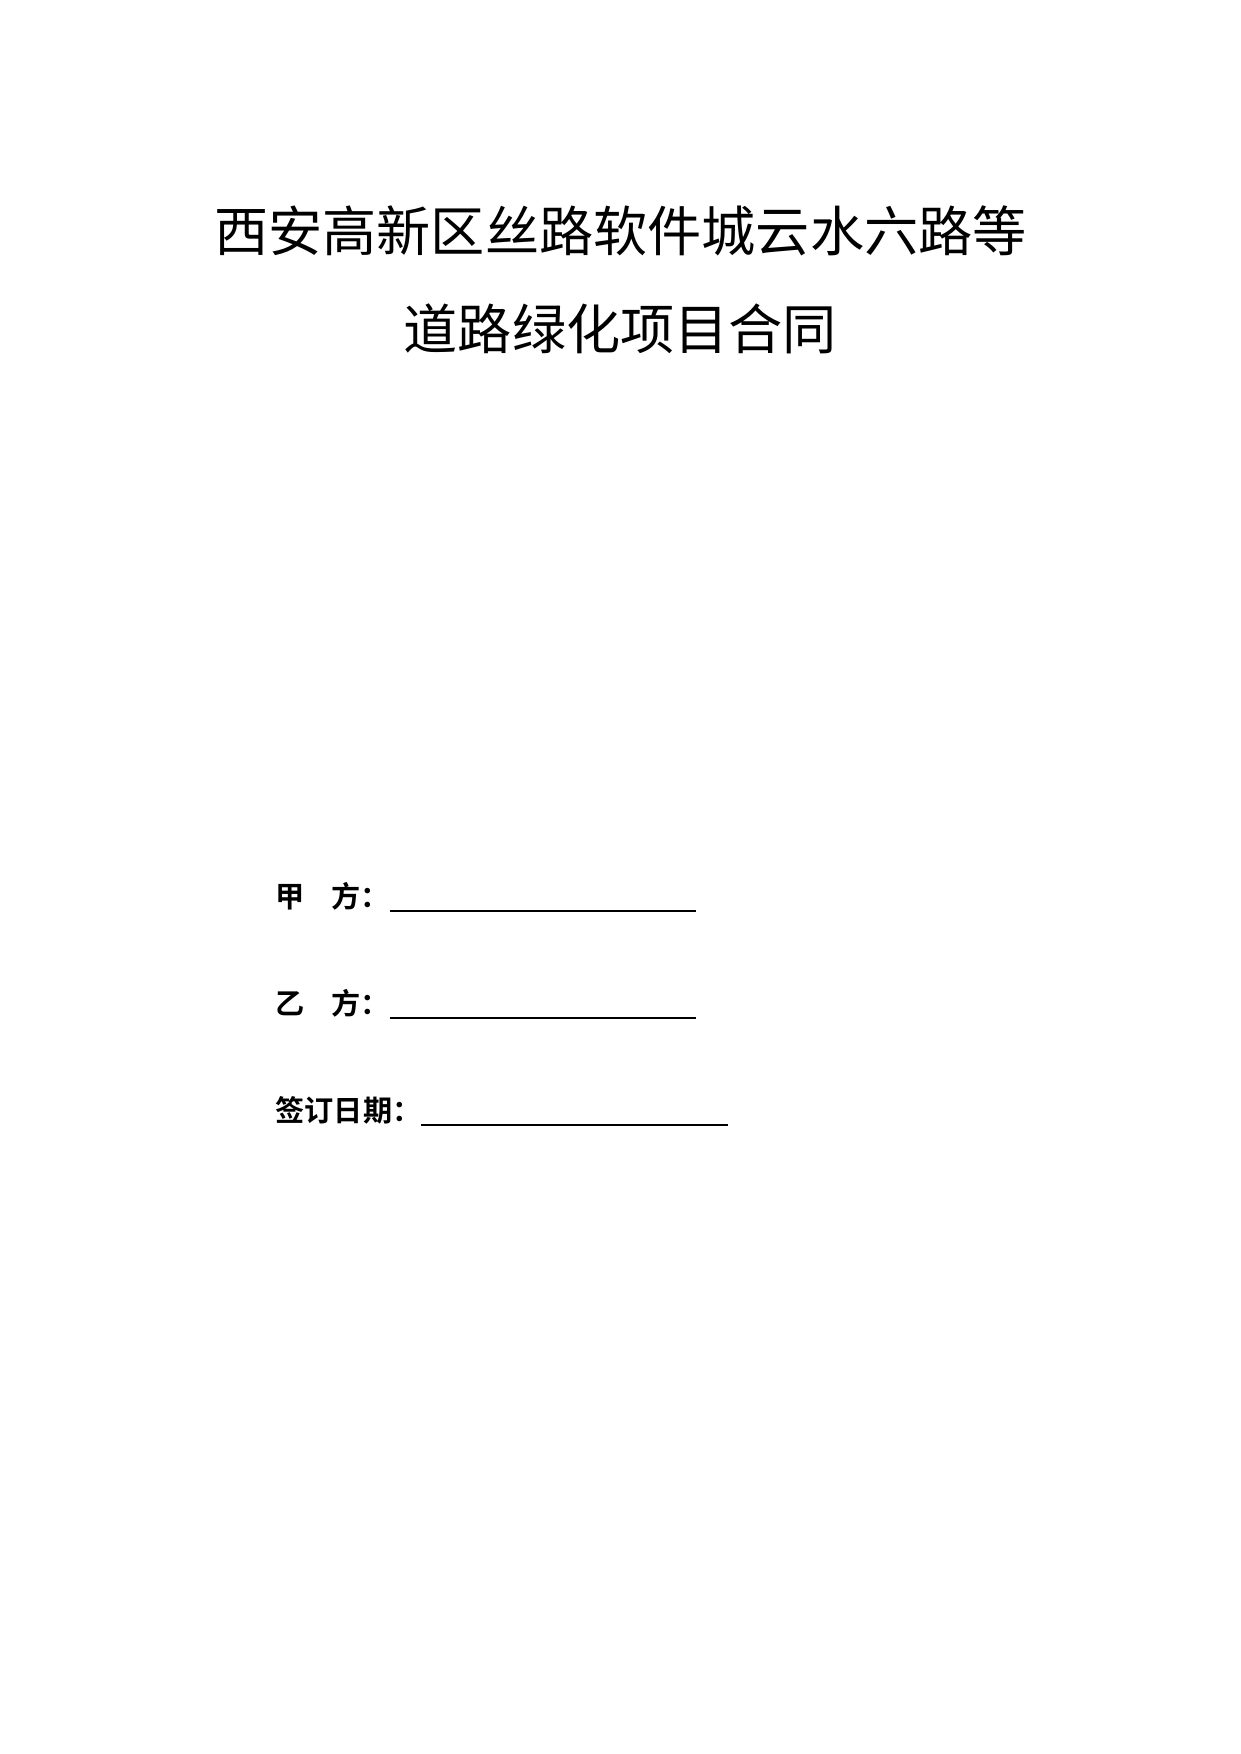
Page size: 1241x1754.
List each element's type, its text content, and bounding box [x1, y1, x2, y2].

text 乙 方： [187, 969, 1053, 1034]
text 西安高新区丝路软件城云水六路等道路绿化项目合同 [187, 179, 1053, 374]
text 甲 方： [187, 862, 1053, 927]
text 签订日期： [187, 1077, 1053, 1142]
